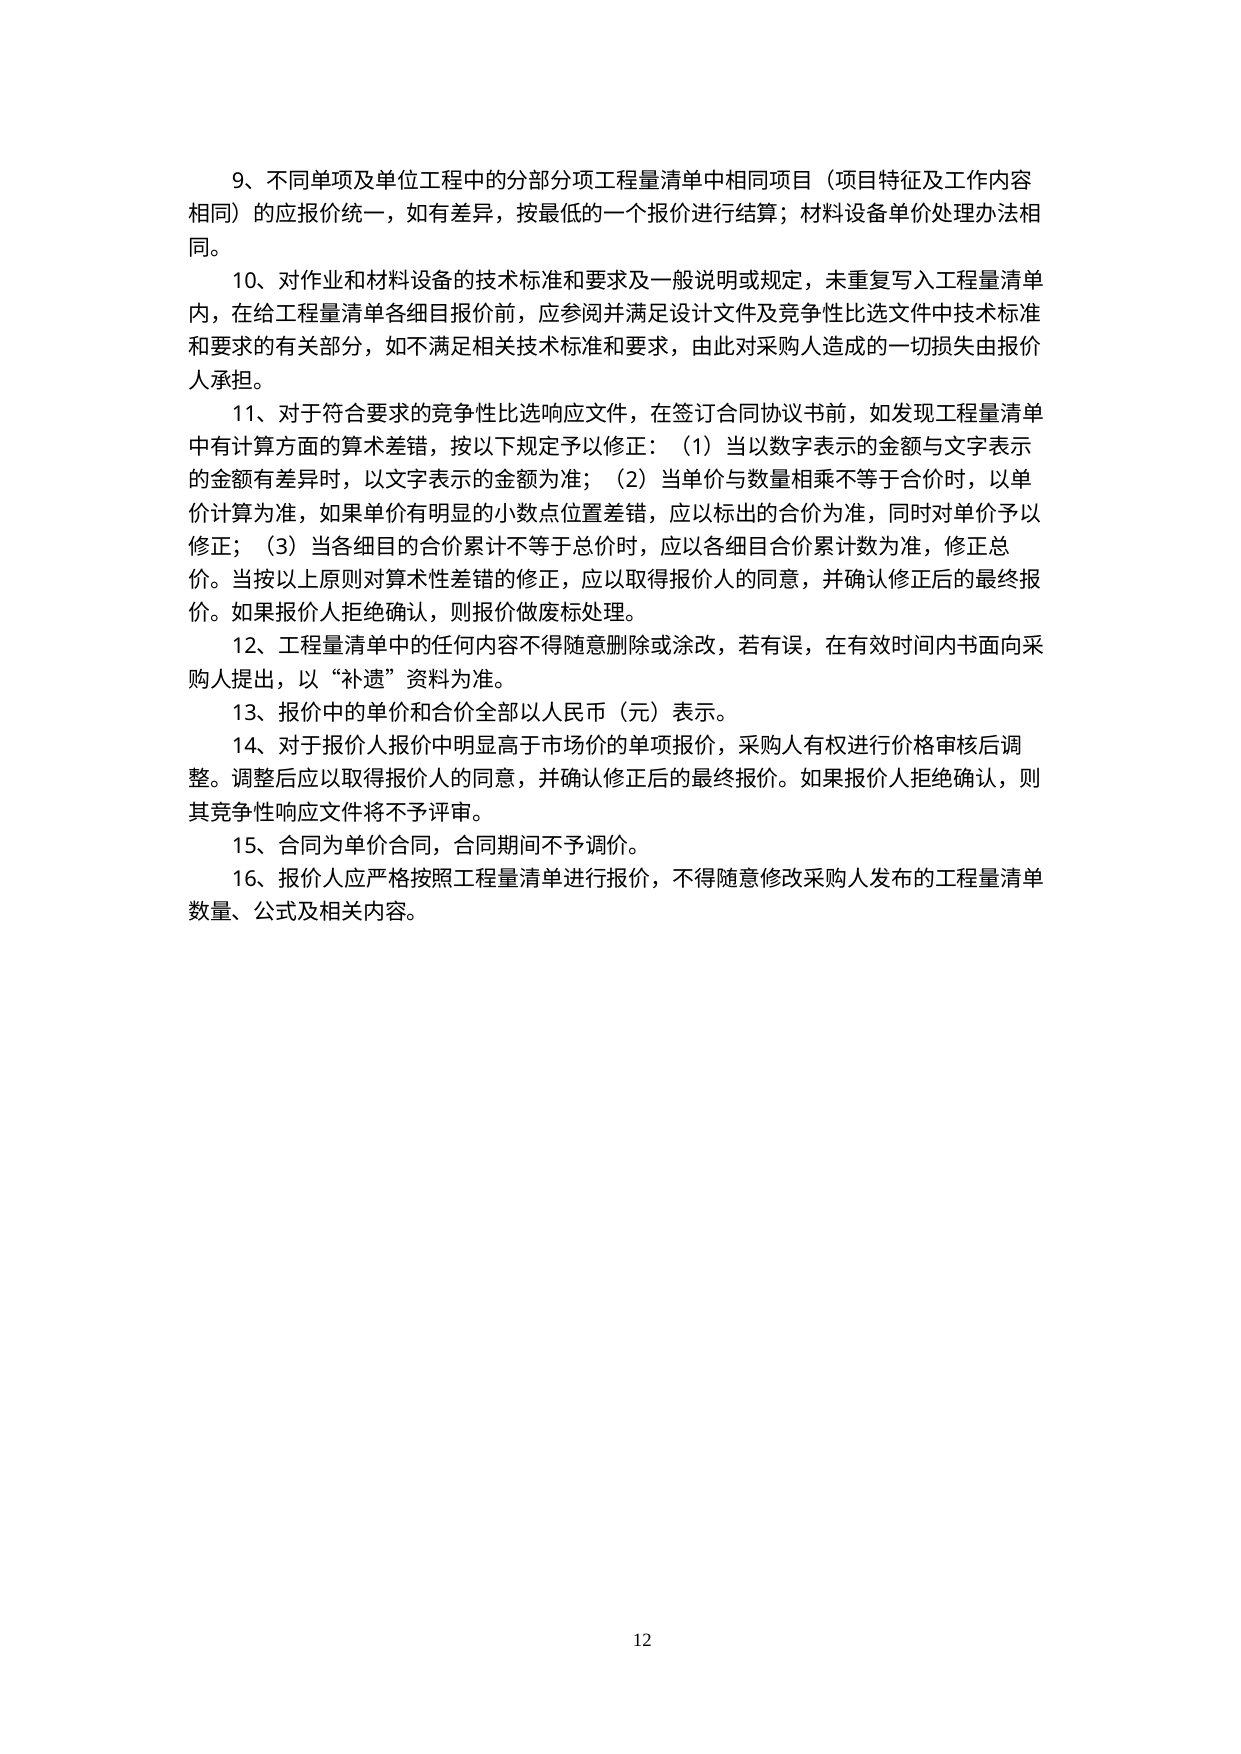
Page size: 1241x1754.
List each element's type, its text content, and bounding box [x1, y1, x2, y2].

text 10、对作业和材料设备的技术标准和要求及一般说明或规定，未重复写入工程量清单内，在给工程量清单各细目报价前，应参阅并满足设计文件及竞争性比选文件中技术标准和要求的有关部分，如不满足相关技术标准和要求，由此对采购人造成的一切损失由报价人承担。 [188, 262, 1052, 395]
text 14、对于报价人报价中明显高于市场价的单项报价，采购人有权进行价格审核后调整。调整后应以取得报价人的同意，并确认修正后的最终报价。如果报价人拒绝确认，则其竞争性响应文件将不予评审。 [188, 727, 1052, 827]
text 12、工程量清单中的任何内容不得随意删除或涂改，若有误，在有效时间内书面向采购人提出，以“补遗”资料为准。 [188, 628, 1052, 694]
text 11、对于符合要求的竞争性比选响应文件，在签订合同协议书前，如发现工程量清单中有计算方面的算术差错，按以下规定予以修正：（1）当以数字表示的金额与文字表示的金额有差异时，以文字表示的金额为准；（2）当单价与数量相乘不等于合价时，以单价计算为准，如果单价有明显的小数点位置差错，应以标出的合价为准，同时对单价予以修正；（3）当各细目的合价累计不等于总价时，应以各细目合价累计数为准，修正总价。当按以上原则对算术性差错的修正，应以取得报价人的同意，并确认修正后的最终报价。如果报价人拒绝确认，则报价做废标处理。 [188, 395, 1052, 628]
text 16、报价人应严格按照工程量清单进行报价，不得随意修改采购人发布的工程量清单数量、公式及相关内容。 [188, 860, 1052, 927]
text 9、不同单项及单位工程中的分部分项工程量清单中相同项目（项目特征及工作内容相同）的应报价统一，如有差异，按最低的一个报价进行结算；材料设备单价处理办法相同。 [188, 162, 1052, 262]
text 13、报价中的单价和合价全部以人民币（元）表示。 [188, 694, 1052, 727]
text 15、合同为单价合同，合同期间不予调价。 [188, 827, 1052, 860]
